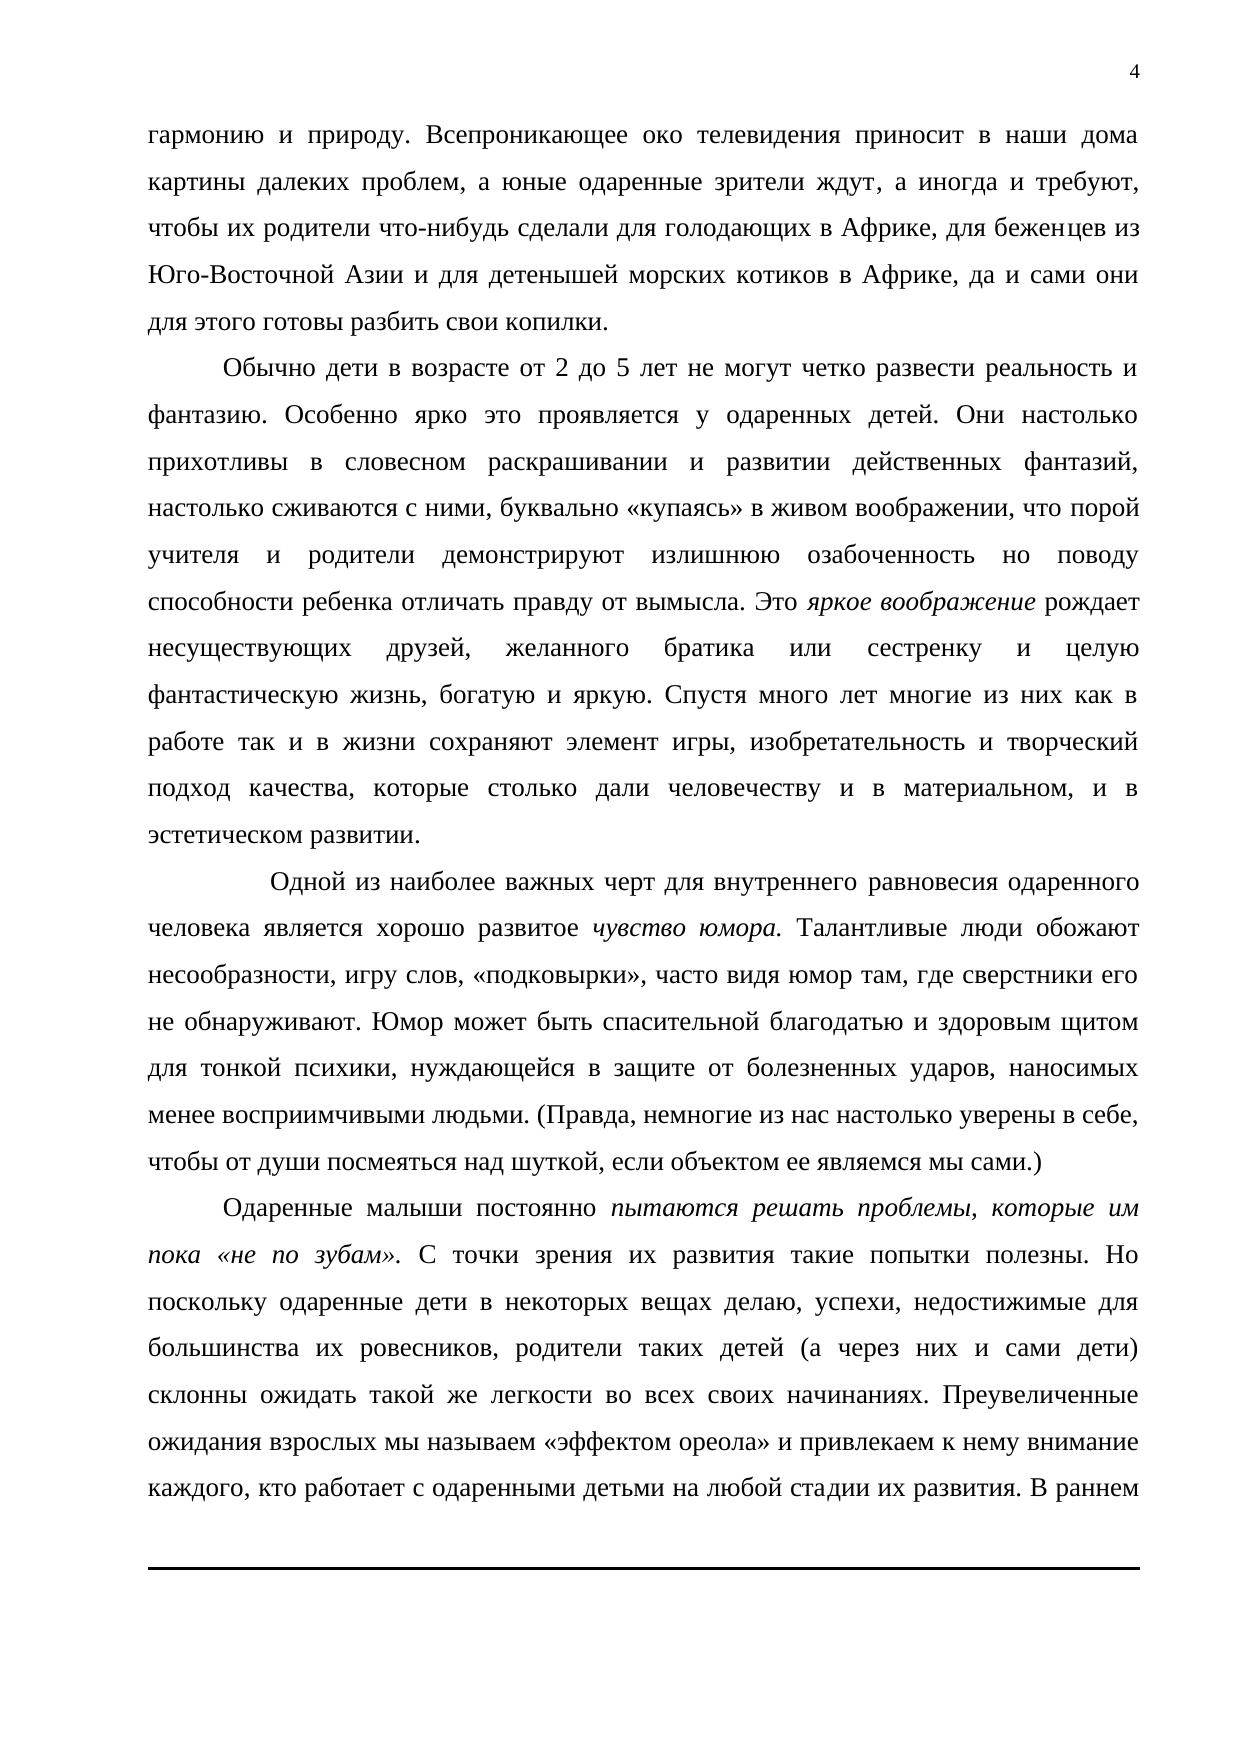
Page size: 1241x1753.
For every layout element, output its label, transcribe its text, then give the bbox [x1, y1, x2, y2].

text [148, 1191, 1140, 1567]
text Обычно дети в возрасте от 2 до 5 лет не могут четко развести реальность и фантазию. Особенно ярко это проявляется у одаренных детей. Они настолько прихотливы в словесном раскрашивании и развитии действенных фантазий, настолько сживаются с ними, буквально «купаясь» в живом воображении, что порой учителя и родители демонстрируют излишнюю озабоченность но поводу способности ребенка отличать правду от вымысла. Это яркое воображение рождает несуществующих друзей, желанного братика или сестренку и целую фантастическую жизнь, богатую и яркую. Спустя много лет многие из них как в работе так и в жизни сохраняют элемент игры, изобретательность и творческий подход качества, которые столько дали человечеству и в материальном, и в эстетическом развитии. [148, 351, 1140, 849]
text Одной из наиболее важных черт для внутреннего paвновесия одаренного человека является хорошо развитое чувство юмора. Талантливые люди обожают нecoобразности, игру слов, «подковырки», часто видя юмор там, где сверстники его не обнаруживают. Юмор может быть спасительной благодатью и здоровым щитом для тонкой психики, нуждающейся в защите от болезненных ударов, наносимых менее восприимчивыми людьми. (Правда, немногие из нас настолько уверены в себе, чтобы от души посмеяться над шуткой, если объектом ее являемся мы сами.) [148, 865, 1140, 1176]
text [148, 118, 1140, 336]
